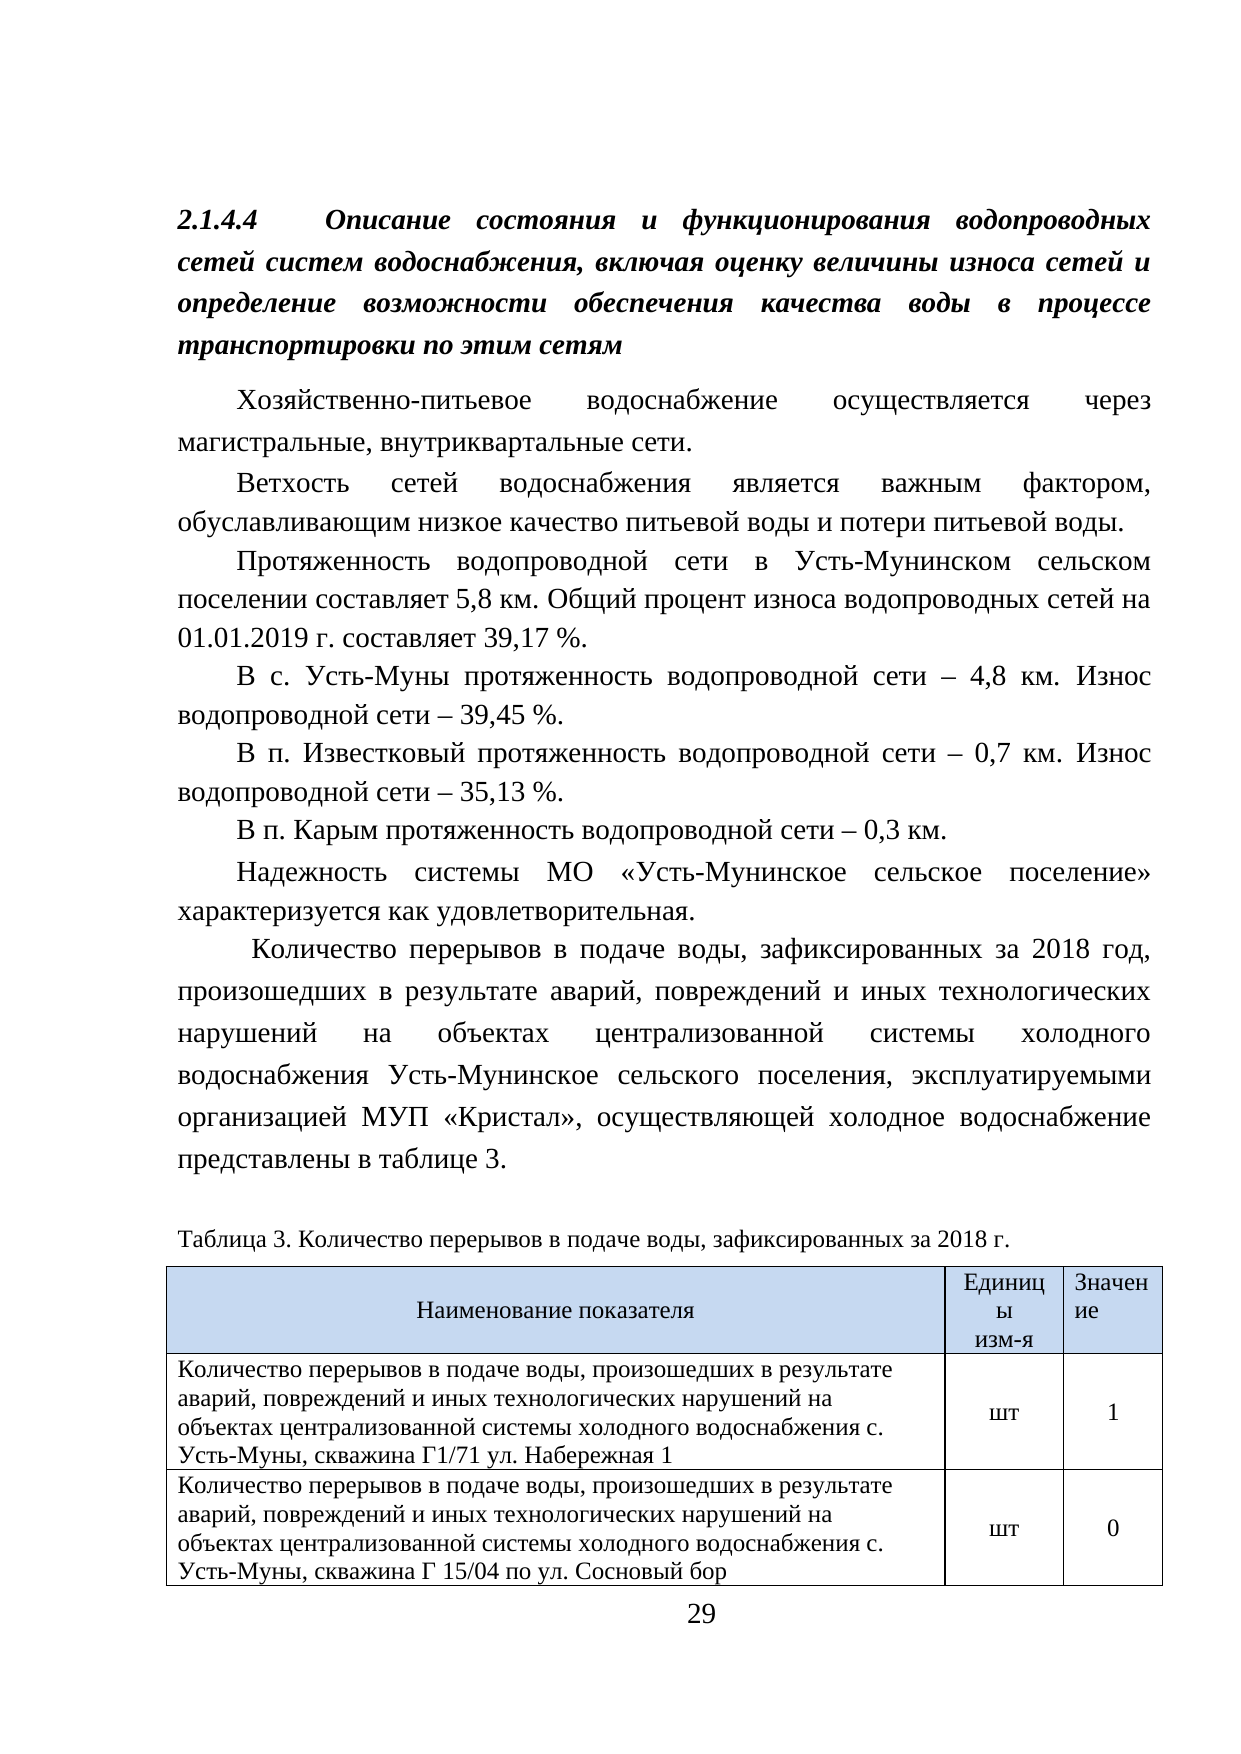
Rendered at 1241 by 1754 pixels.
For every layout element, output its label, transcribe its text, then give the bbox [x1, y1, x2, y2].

table_header Единицы изм-я [946, 1267, 1063, 1353]
table_cell 0 [1064, 1470, 1162, 1585]
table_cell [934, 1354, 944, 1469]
text Протяженность водопроводной сети в Усть-Мунинском сельском поселении составляет 5,8 км. Общий процент износа водопроводных сетей на 01.01.2019 г. составляет 39,17 %. [177, 543, 1152, 653]
table_cell шт [946, 1470, 1063, 1585]
text В с. Усть-Муны протяженность водопроводной сети – 4,8 км. Износ водопроводной сети – 39,45 %. [177, 658, 1152, 730]
text Количество перерывов в подаче воды, зафиксированных за 2018 год, произошедших в результате аварий, повреждений и иных технологических нарушений на объектах централизованной системы холодного водоснабжения Усть-Мунинское сельского поселения, эксплуатируемыми организацией МУП «Кристал», осуществляющей холодное водоснабжение представлены в таблице 3. [177, 931, 1152, 1174]
text В п. Карым протяженность водопроводной сети – 0,3 км. [177, 812, 1152, 846]
table_cell шт [946, 1354, 1063, 1469]
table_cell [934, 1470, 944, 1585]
text Хозяйственно-питьевое водоснабжение осуществляется через магистральные, внутриквартальные сети. [177, 382, 1152, 457]
table_header Наименование показателя [167, 1267, 944, 1353]
text Ветхость сетей водоснабжения является важным фактором, обуславливающим низкое качество питьевой воды и потери питьевой воды. [177, 466, 1152, 538]
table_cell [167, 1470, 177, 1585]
list Таблица 3. Количество перерывов в подаче воды, зафиксированных за 2018 г. [177, 1224, 1152, 1253]
table_cell 1 [1064, 1354, 1162, 1469]
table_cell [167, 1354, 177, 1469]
subtitle Описание состояния и функционирования водопроводных сетей систем водоснабжения, включая оценку величины износа сетей и определение возможности обеспечения качества воды в процессе транспортировки по этим сетям [177, 202, 1152, 361]
text Надежность системы МО «Усть-Мунинское сельское поселение» характеризуется как удовлетворительная. [177, 854, 1152, 926]
table_header Значение [1064, 1267, 1162, 1353]
text В п. Известковый протяженность водопроводной сети – 0,7 км. Износ водопроводной сети – 35,13 %. [177, 735, 1152, 807]
